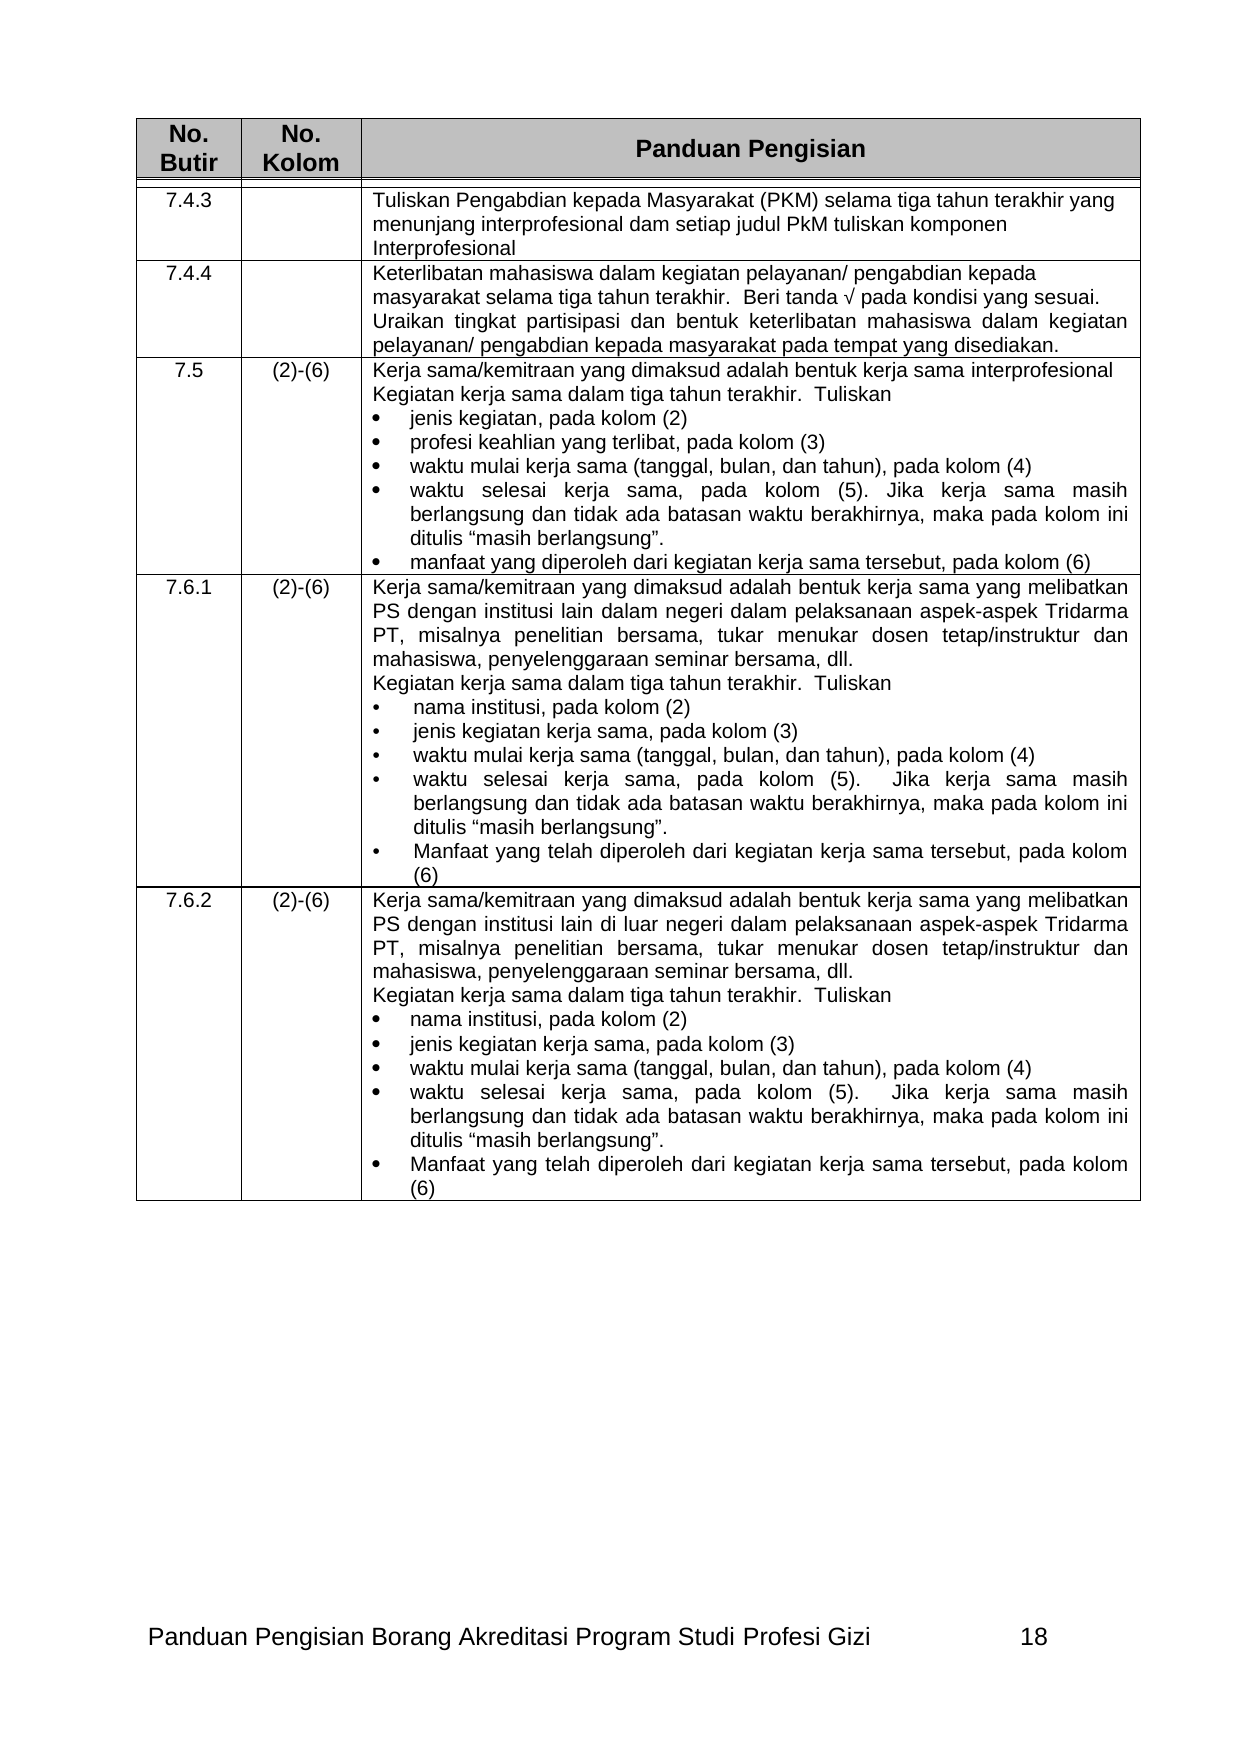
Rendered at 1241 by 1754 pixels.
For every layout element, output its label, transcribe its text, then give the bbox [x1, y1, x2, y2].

table_cell Keterlibatan mahasiswa dalam kegiatan pelayanan/ pengabdian kepada masyarakat selama tiga tahun terakhir. Beri tanda √ pada kondisi yang sesuai. Uraikan tingkat partisipasi dan bentuk keterlibatan mahasiswa dalam kegiatan pelayanan/ pengabdian kepada masyarakat pada tempat yang disediakan. [362, 261, 1140, 357]
table_cell [362, 180, 1140, 187]
table_cell 7.5 [137, 358, 241, 574]
table_cell (2)-(6) [242, 358, 361, 574]
table_header No. Butir [137, 119, 241, 177]
table_cell Kerja sama/kemitraan yang dimaksud adalah bentuk kerja sama interprofesional Kegiatan kerja sama dalam tiga tahun terakhir. Tuliskan jenis kegiatan, pada kolom (2) profesi keahlian yang terlibat, pada kolom (3) waktu mulai kerja sama (tanggal, bulan, dan tahun), pada kolom (4) waktu selesai kerja sama, pada kolom (5). Jika kerja sama masih berlangsung dan tidak ada batasan waktu berakhirnya, maka pada kolom ini ditulis “masih berlangsung”. manfaat yang diperoleh dari kegiatan kerja sama tersebut, pada kolom (6) [362, 358, 1140, 574]
table_cell 7.4.4 [137, 261, 241, 357]
table_cell Tuliskan Pengabdian kepada Masyarakat (PKM) selama tiga tahun terakhir yang menunjang interprofesional dam setiap judul PkM tuliskan komponen Interprofesional [362, 188, 1140, 260]
table_cell 7.4.3 [137, 188, 241, 260]
table_cell (2)-(6) [242, 888, 361, 1199]
table_cell (2)-(6) [242, 575, 361, 886]
table_cell [242, 188, 361, 260]
table_cell 7.6.1 [137, 575, 241, 886]
table_cell 7.6.2 [137, 888, 241, 1199]
table_header No. Kolom [242, 119, 361, 177]
table_header Panduan Pengisian [362, 119, 1140, 177]
table_cell [137, 180, 241, 187]
table_cell [242, 261, 361, 357]
table_cell [242, 180, 361, 187]
table_cell Kerja sama/kemitraan yang dimaksud adalah bentuk kerja sama yang melibatkan PS dengan institusi lain dalam negeri dalam pelaksanaan aspek-aspek Tridarma PT, misalnya penelitian bersama, tukar menukar dosen tetap/instruktur dan mahasiswa, penyelenggaraan seminar bersama, dll. Kegiatan kerja sama dalam tiga tahun terakhir. Tuliskan • nama institusi, pada kolom (2) • jenis kegiatan kerja sama, pada kolom (3) • waktu mulai kerja sama (tanggal, bulan, dan tahun), pada kolom (4) • waktu selesai kerja sama, pada kolom (5). Jika kerja sama masih berlangsung dan tidak ada batasan waktu berakhirnya, maka pada kolom ini ditulis “masih berlangsung”. • Manfaat yang telah diperoleh dari kegiatan kerja sama tersebut, pada kolom (6) [362, 575, 1140, 886]
table_cell Kerja sama/kemitraan yang dimaksud adalah bentuk kerja sama yang melibatkan PS dengan institusi lain di luar negeri dalam pelaksanaan aspek-aspek Tridarma PT, misalnya penelitian bersama, tukar menukar dosen tetap/instruktur dan mahasiswa, penyelenggaraan seminar bersama, dll. Kegiatan kerja sama dalam tiga tahun terakhir. Tuliskan nama institusi, pada kolom (2) jenis kegiatan kerja sama, pada kolom (3) waktu mulai kerja sama (tanggal, bulan, dan tahun), pada kolom (4) waktu selesai kerja sama, pada kolom (5). Jika kerja sama masih berlangsung dan tidak ada batasan waktu berakhirnya, maka pada kolom ini ditulis “masih berlangsung”. Manfaat yang telah diperoleh dari kegiatan kerja sama tersebut, pada kolom (6) [362, 888, 1140, 1199]
